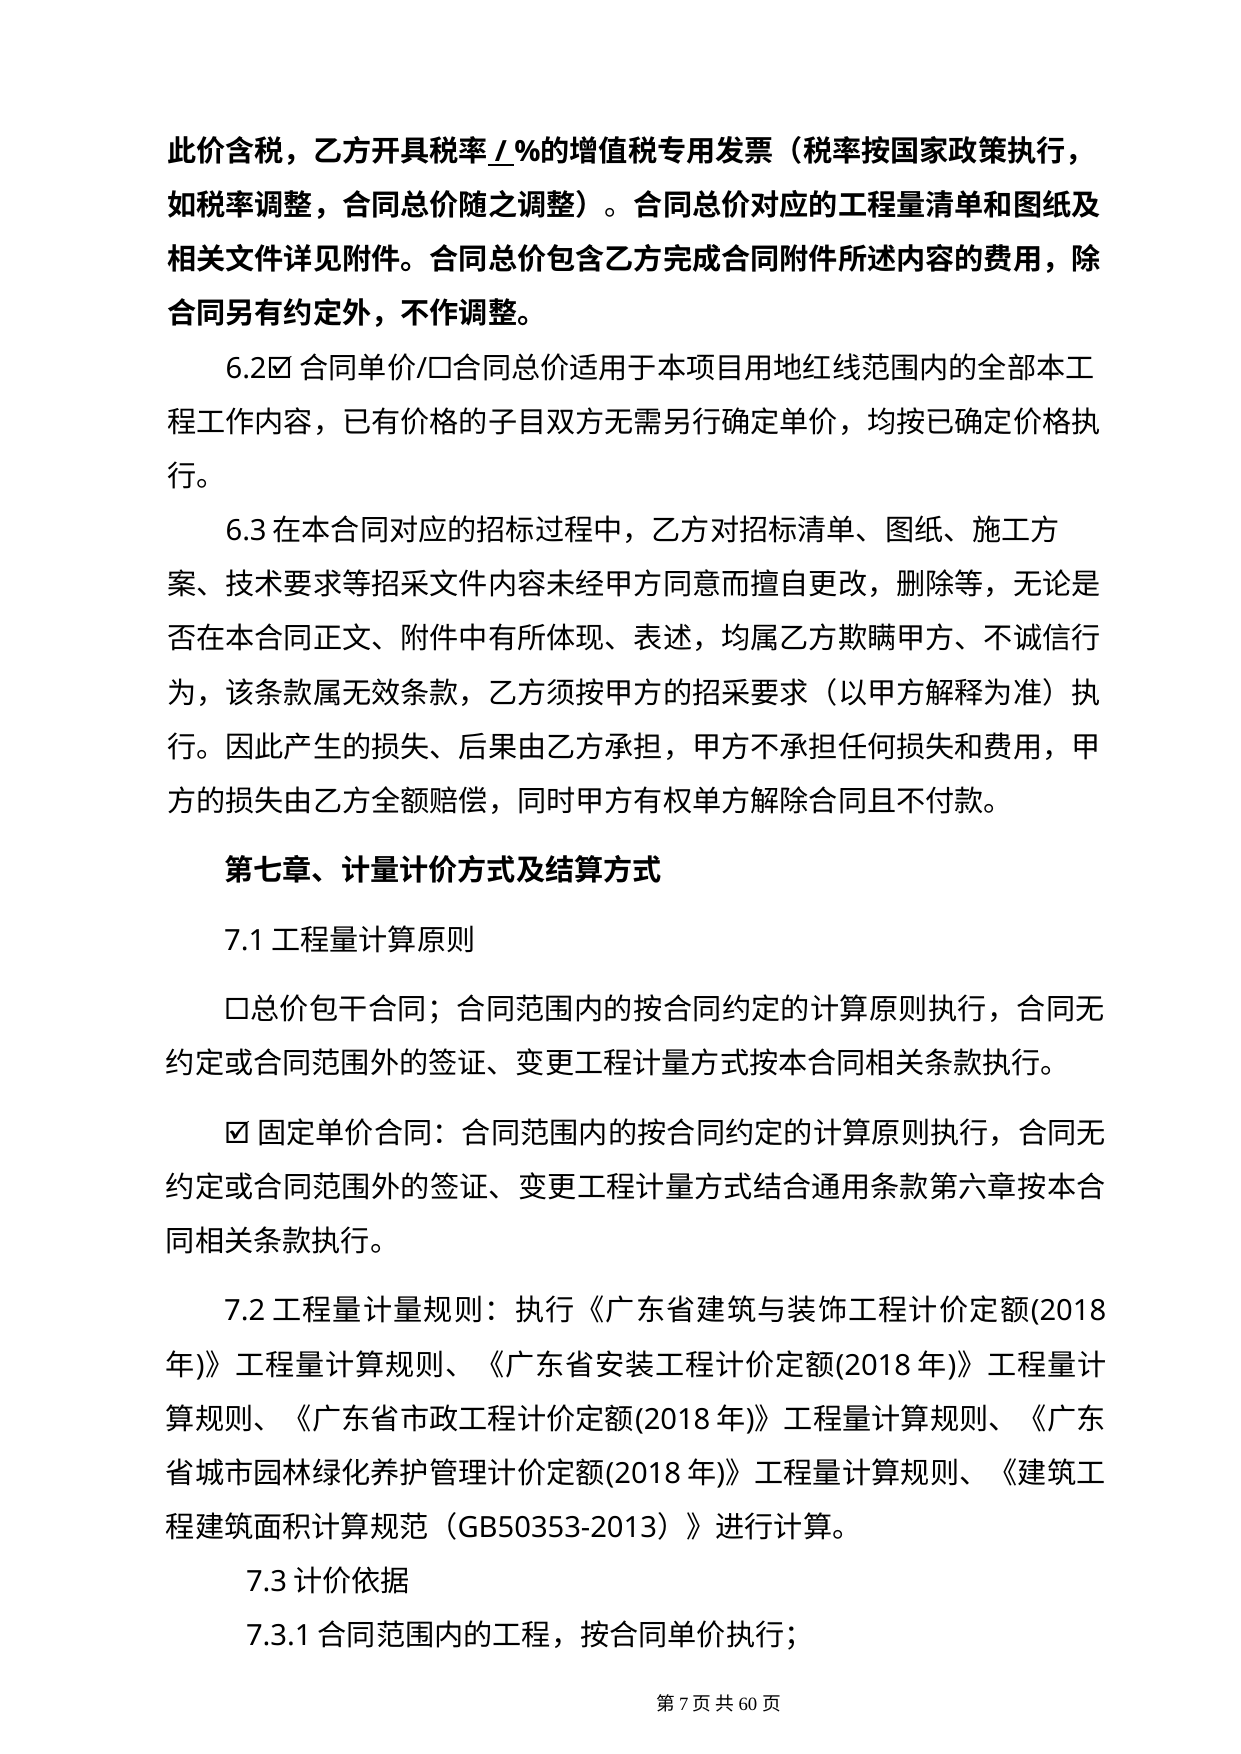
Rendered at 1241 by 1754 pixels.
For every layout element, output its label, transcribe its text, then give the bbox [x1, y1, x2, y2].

text 7.2工程量计量规则：执行《广东省建筑与装饰工程计价定额(2018年)》工程量计算规则、《广东省安装工程计价定额(2018年)》工程量计算规则、《广东省市政工程计价定额(2018年)》工程量计算规则、《广东省城市园林绿化养护管理计价定额(2018年)》工程量计算规则、《建筑工程建筑面积计算规范（GB50353-2013）》进行计算。 [166, 1277, 1106, 1548]
text 6.3在本合同对应的招标过程中，乙方对招标清单、图纸、施工方案、技术要求等招采文件内容未经甲方同意而擅自更改，删除等，无论是否在本合同正文、附件中有所体现、表述，均属乙方欺瞒甲方、不诚信行为，该条款属无效条款，乙方须按甲方的招采要求（以甲方解释为准）执行。因此产生的损失、后果由乙方承担，甲方不承担任何损失和费用，甲方的损失由乙方全额赔偿，同时甲方有权单方解除合同且不付款。 [167, 497, 1106, 822]
text 固定单价合同：合同范围内的按合同约定的计算原则执行，合同无约定或合同范围外的签证、变更工程计量方式结合通用条款第六章按本合同相关条款执行。 [166, 1100, 1106, 1262]
text 第七章、计量计价方式及结算方式 [166, 837, 1106, 892]
text 7.3.1合同范围内的工程，按合同单价执行； [187, 1602, 1106, 1657]
text 7.3计价依据 [187, 1548, 1106, 1602]
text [167, 118, 1106, 335]
text 6.2合同单价/合同总价适用于本项目用地红线范围内的全部本工程工作内容，已有价格的子目双方无需另行确定单价，均按已确定价格执行。 [167, 335, 1106, 497]
text 总价包干合同；合同范围内的按合同约定的计算原则执行，合同无约定或合同范围外的签证、变更工程计量方式按本合同相关条款执行。 [166, 976, 1106, 1084]
text 7.1工程量计算原则 [166, 907, 1106, 961]
